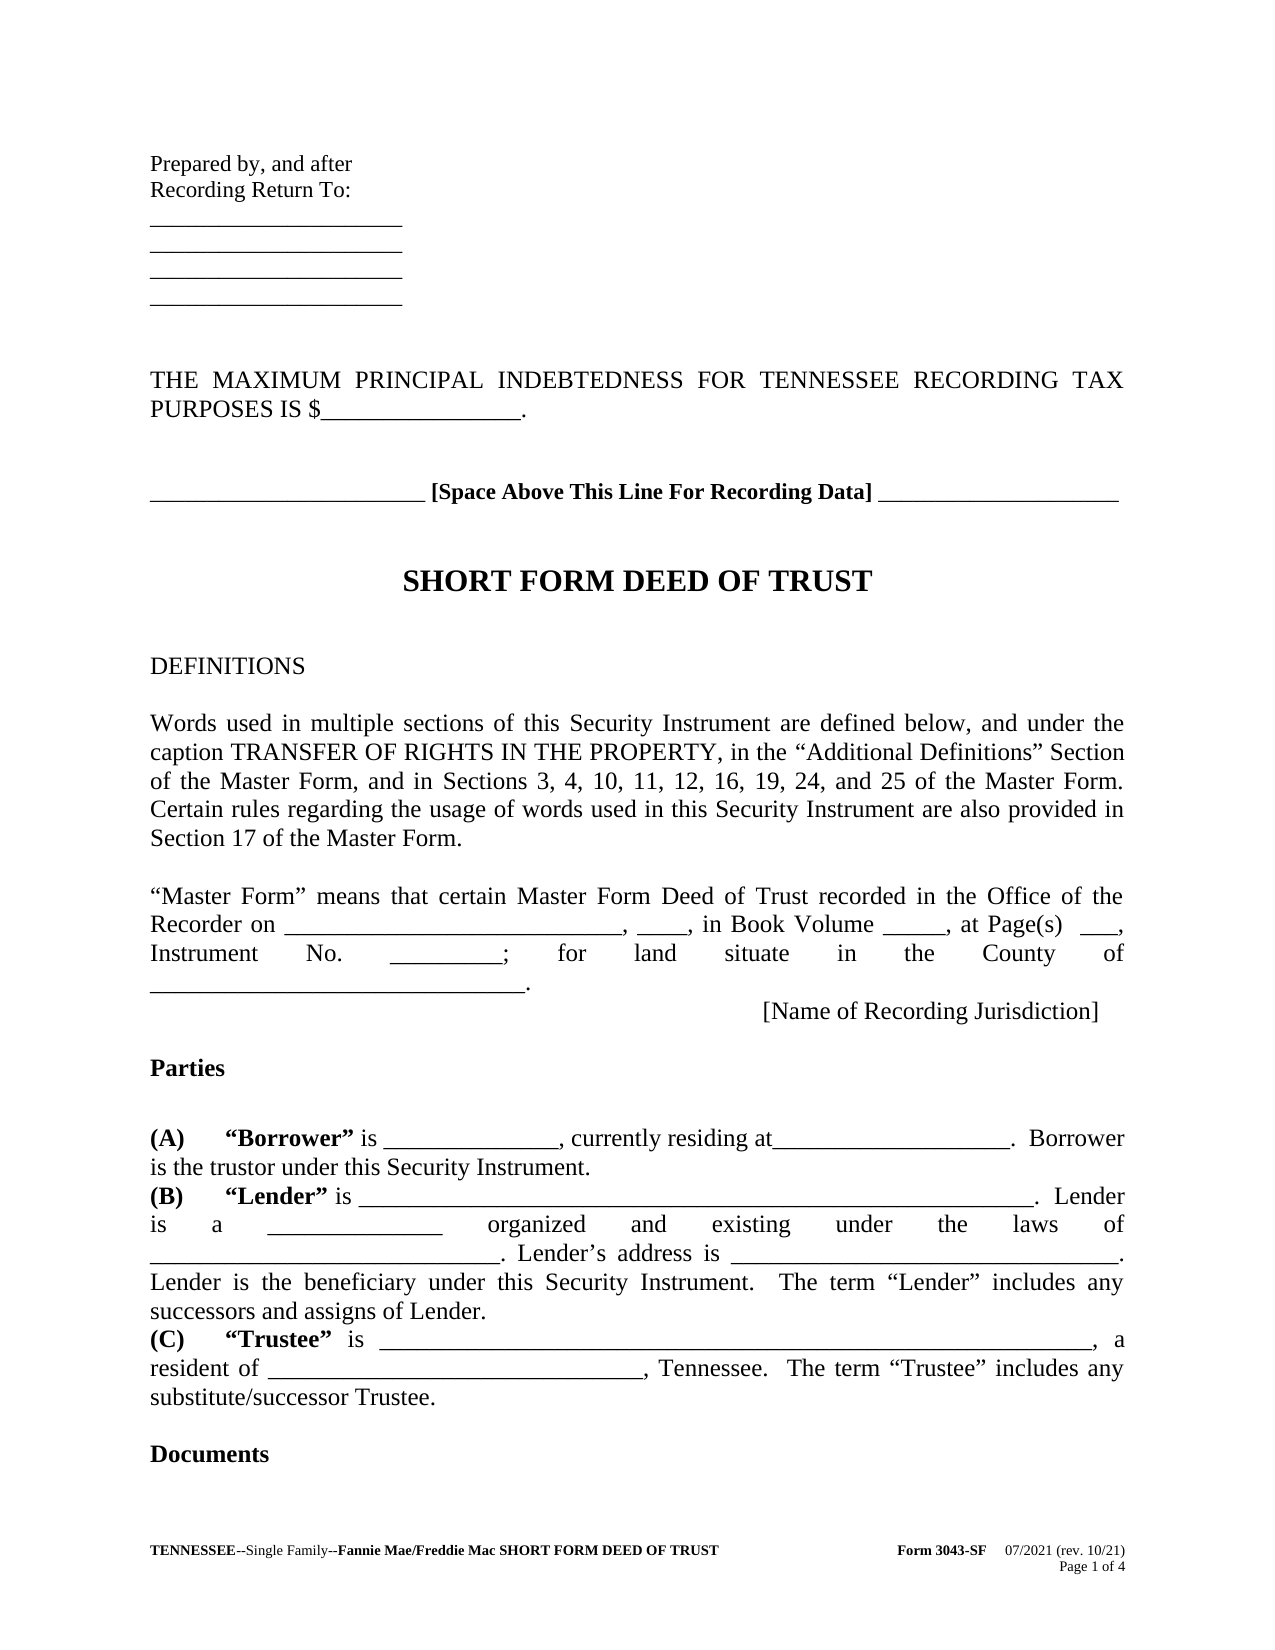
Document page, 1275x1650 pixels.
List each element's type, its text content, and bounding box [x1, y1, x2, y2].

text ______________________ [150, 282, 1125, 308]
text THE MAXIMUM PRINCIPAL INDEBTEDNESS FOR TENNESSEE RECORDING TAX PURPOSES IS $________________. [150, 366, 1125, 423]
text (A) “Borrower” is ______________, currently residing at___________________. Borrower is the trustor under this Security Instrument. [150, 1123, 1125, 1181]
text DEFINITIONS [150, 651, 1125, 679]
text Parties [150, 1053, 1125, 1082]
text ______________________ [150, 203, 1125, 229]
text Words used in multiple sections of this Security Instrument are defined below, and under the caption TRANSFER OF RIGHTS IN THE PROPERTY, in the “Additional Definitions” Section of the Master Form, and in Sections 3, 4, 10, 11, 12, 16, 19, 24, and 25 of the Master Form. Certain rules regarding the usage of words used in this Security Instrument are also provided in Section 17 of the Master Form. [150, 708, 1125, 852]
text Recording Return To: [150, 176, 1125, 203]
text ________________________ [Space Above This Line For Recording Data] _____________________ [150, 478, 1125, 504]
text ______________________ [150, 229, 1125, 255]
text (B) “Lender” is ______________________________________________________. Lender is a ______________ organized and existing under the laws of ____________________________. Lender’s address is _______________________________. Lender is the beneficiary under this Security Instrument. The term “Lender” includes any successors and assigns of Lender. [150, 1181, 1125, 1324]
text (C) “Trustee” is _________________________________________________________, a resident of ______________________________, Tennessee. The term “Trustee” includes any substitute/successor Trustee. [150, 1324, 1125, 1411]
text [Name of Recording Jurisdiction] [150, 996, 1125, 1024]
text “Master Form” means that certain Master Form Deed of Trust recorded in the Office of the Recorder on ___________________________, ____, in Book Volume _____, at Page(s) ___, Instrument No. _________; for land situate in the County of ______________________________. [150, 881, 1125, 996]
text Prepared by, and after [150, 150, 1125, 176]
text Documents [150, 1439, 1125, 1468]
text SHORT FORM DEED OF TRUST [150, 562, 1125, 598]
text ______________________ [150, 255, 1125, 282]
